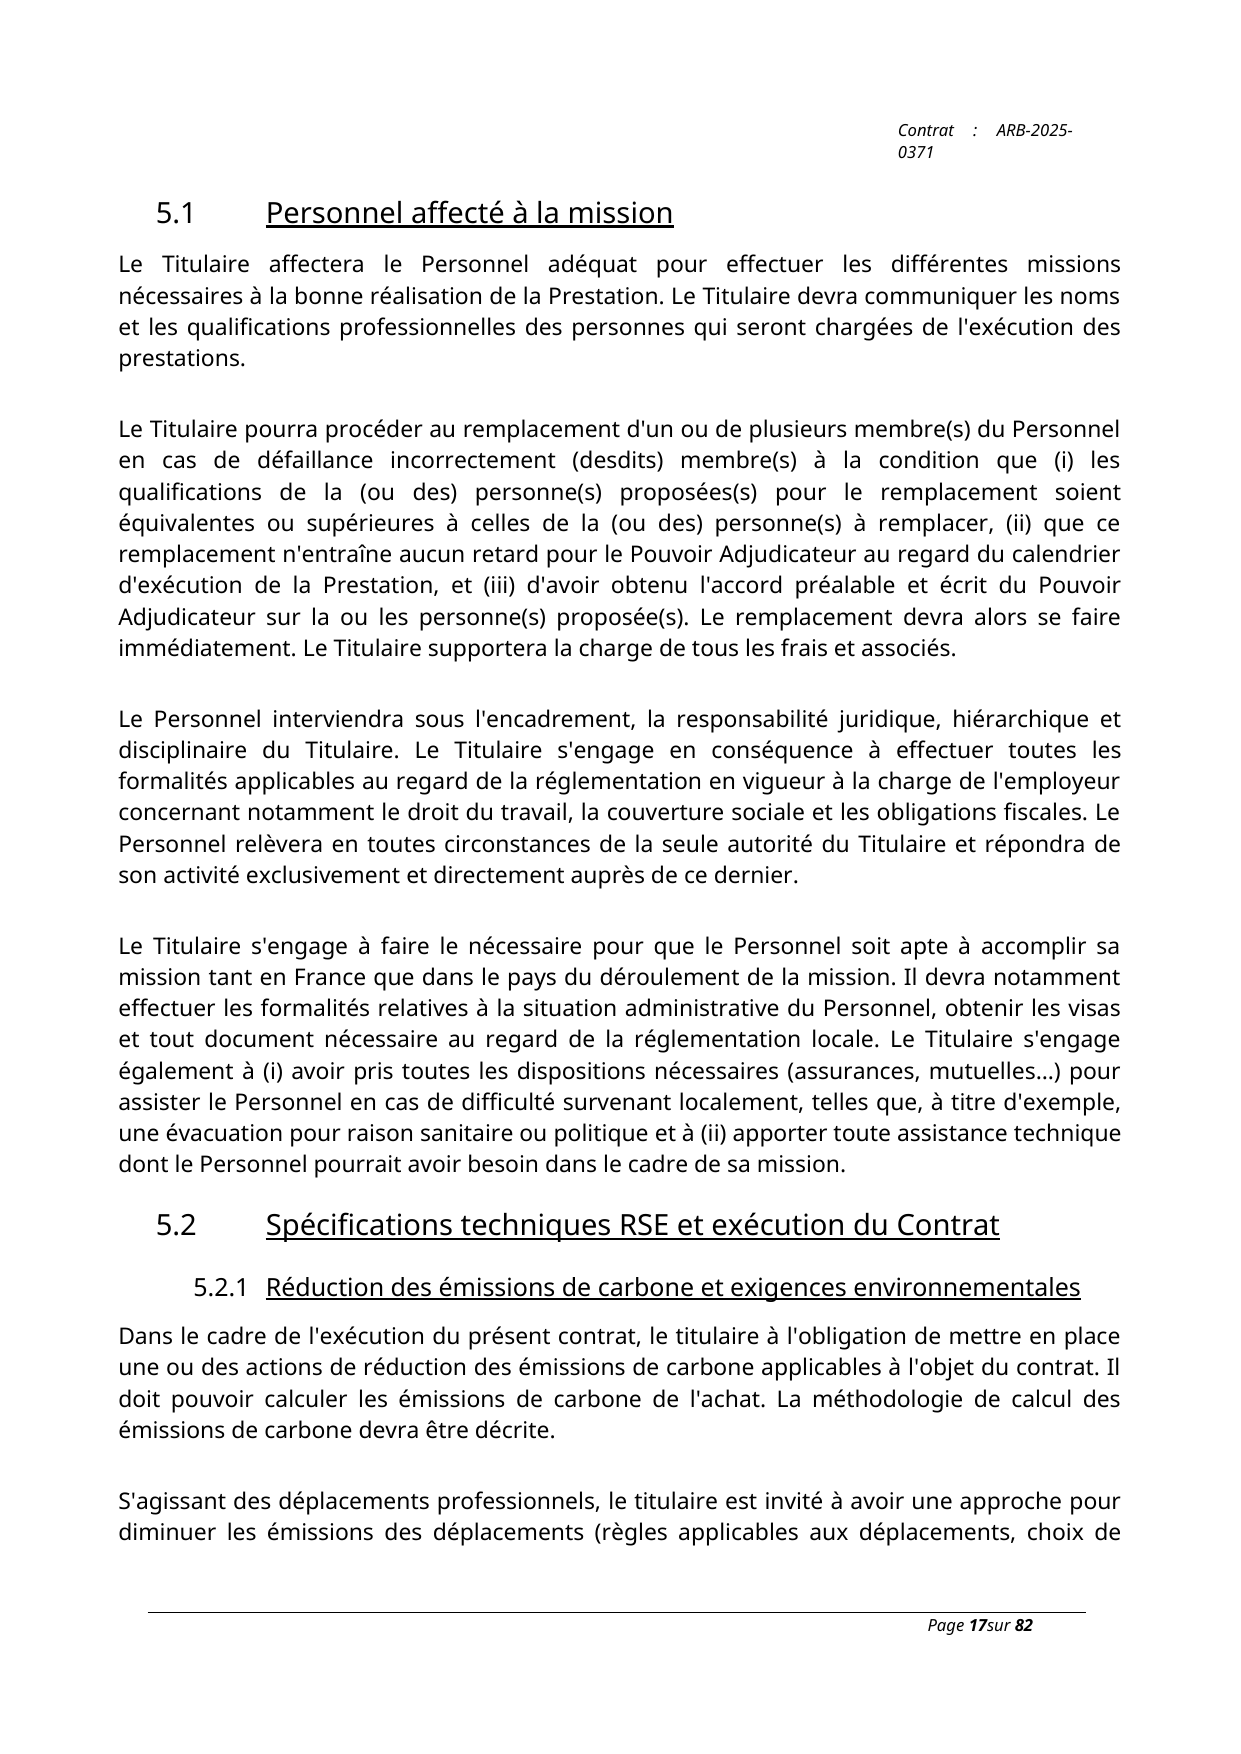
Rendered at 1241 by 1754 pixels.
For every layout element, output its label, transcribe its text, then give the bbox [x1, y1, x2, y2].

text Réduction des émissions de carbone et exigences environnementales [193, 1269, 1122, 1303]
text Le Personnel interviendra sous l'encadrement, la responsabilité juridique, hiérarchique et disciplinaire du Titulaire. Le Titulaire s'engage en conséquence à effectuer toutes les formalités applicables au regard de la réglementation en vigueur à la charge de l'employeur concernant notamment le droit du travail, la couverture sociale et les obligations fiscales. Le Personnel relèvera en toutes circonstances de la seule autorité du Titulaire et répondra de son activité exclusivement et directement auprès de ce dernier. [118, 702, 1122, 890]
text Spécifications techniques RSE et exécution du Contrat [156, 1204, 1122, 1244]
text Le Titulaire affectera le Personnel adéquat pour effectuer les différentes missions nécessaires à la bonne réalisation de la Prestation. Le Titulaire devra communiquer les noms et les qualifications professionnelles des personnes qui seront chargées de l'exécution des prestations. [118, 248, 1122, 373]
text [118, 1484, 1122, 1547]
text Personnel affecté à la mission [156, 192, 1122, 232]
text Le Titulaire s'engage à faire le nécessaire pour que le Personnel soit apte à accomplir sa mission tant en France que dans le pays du déroulement de la mission. Il devra notamment effectuer les formalités relatives à la situation administrative du Personnel, obtenir les visas et tout document nécessaire au regard de la réglementation locale. Le Titulaire s'engage également à (i) avoir pris toutes les dispositions nécessaires (assurances, mutuelles…) pour assister le Personnel en cas de difficulté survenant localement, telles que, à titre d'exemple, une évacuation pour raison sanitaire ou politique et à (ii) apporter toute assistance technique dont le Personnel pourrait avoir besoin dans le cadre de sa mission. [118, 929, 1122, 1179]
text Le Titulaire pourra procéder au remplacement d'un ou de plusieurs membre(s) du Personnel en cas de défaillance incorrectement (desdits) membre(s) à la condition que (i) les qualifications de la (ou des) personne(s) proposées(s) pour le remplacement soient équivalentes ou supérieures à celles de la (ou des) personne(s) à remplacer, (ii) que ce remplacement n'entraîne aucun retard pour le Pouvoir Adjudicateur au regard du calendrier d'exécution de la Prestation, et (iii) d'avoir obtenu l'accord préalable et écrit du Pouvoir Adjudicateur sur la ou les personne(s) proposée(s). Le remplacement devra alors se faire immédiatement. Le Titulaire supportera la charge de tous les frais et associés. [118, 413, 1122, 663]
text Dans le cadre de l'exécution du présent contrat, le titulaire à l'obligation de mettre en place une ou des actions de réduction des émissions de carbone applicables à l'objet du contrat. Il doit pouvoir calculer les émissions de carbone de l'achat. La méthodologie de calcul des émissions de carbone devra être décrite. [118, 1320, 1122, 1445]
